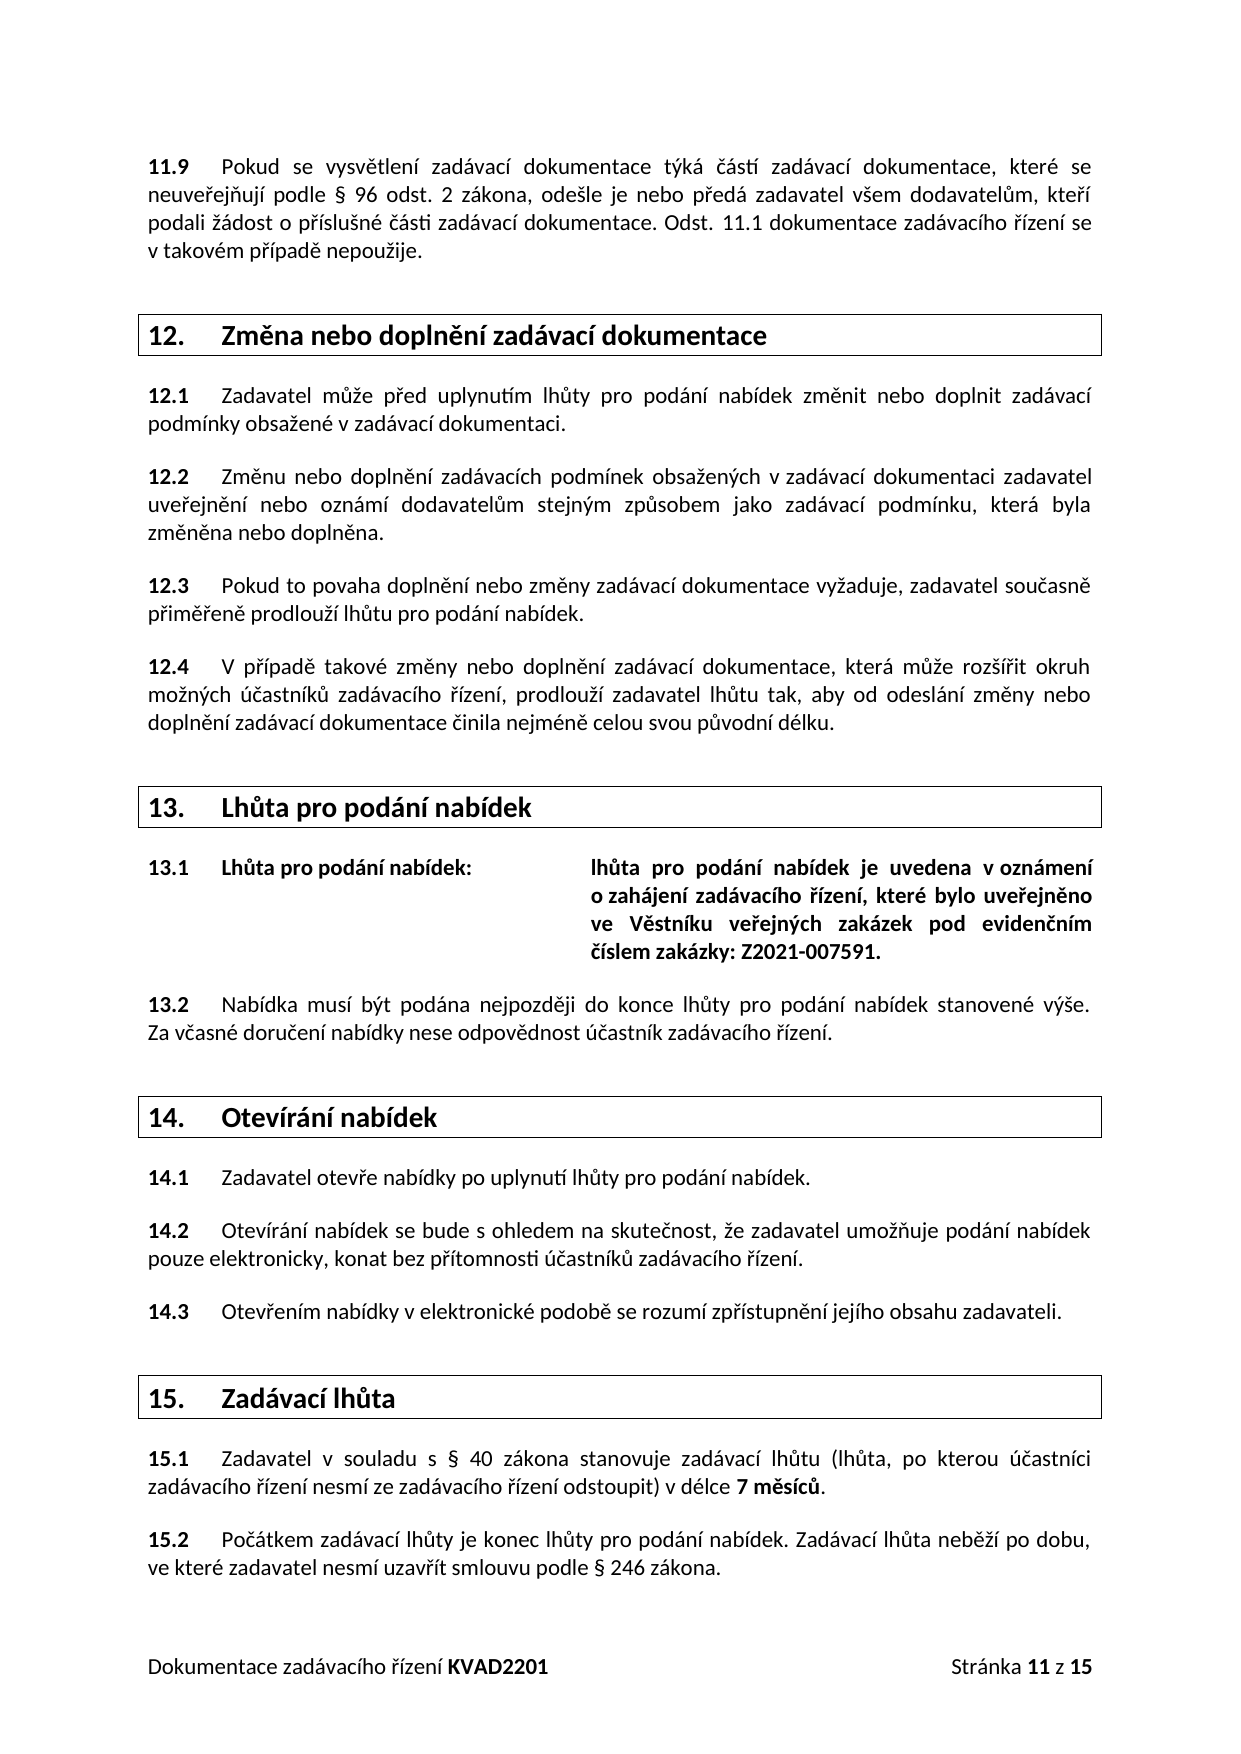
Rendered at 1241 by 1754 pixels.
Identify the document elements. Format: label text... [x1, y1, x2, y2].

text Otevřením nabídky v elektronické podobě se rozumí zpřístupnění jejího obsahu zadavateli. [148, 1297, 1093, 1325]
text Lhůta pro podání nabídek: lhůta pro podání nabídek je uvedena v oznámení o zahájení zadávacího řízení, které bylo uveřejněno ve Věstníku veřejných zakázek pod evidenčním číslem zakázky: Z2021-007591. [148, 853, 1093, 965]
text Pokud to povaha doplnění nebo změny zadávací dokumentace vyžaduje, zadavatel současně přiměřeně prodlouží lhůtu pro podání nabídek. [148, 571, 1093, 627]
text Zadavatel otevře nabídky po uplynutí lhůty pro podání nabídek. [148, 1163, 1093, 1191]
text Otevírání nabídek se bude s ohledem na skutečnost, že zadavatel umožňuje podání nabídek pouze elektronicky, konat bez přítomnosti účastníků zadávacího řízení. [148, 1216, 1093, 1272]
text Zadávací lhůta [139, 1376, 1101, 1418]
text Zadavatel může před uplynutím lhůty pro podání nabídek změnit nebo doplnit zadávací podmínky obsažené v zadávací dokumentaci. [148, 381, 1093, 437]
text Lhůta pro podání nabídek [139, 787, 1101, 827]
text Pokud se vysvětlení zadávací dokumentace týká částí zadávací dokumentace, které se neuveřejňují podle § 96 odst. 2 zákona, odešle je nebo předá zadavatel všem dodavatelům, kteří podali žádost o příslušné části zadávací dokumentace. Odst. 11.1 dokumentace zadávacího řízení se v takovém případě nepoužije. [148, 152, 1093, 264]
text Změnu nebo doplnění zadávacích podmínek obsažených v zadávací dokumentaci zadavatel uveřejnění nebo oznámí dodavatelům stejným způsobem jako zadávací podmínku, která byla změněna nebo doplněna. [148, 462, 1093, 546]
text Nabídka musí být podána nejpozději do konce lhůty pro podání nabídek stanovené výše. Za včasné doručení nabídky nese odpovědnost účastník zadávacího řízení. [148, 990, 1093, 1046]
text Počátkem zadávací lhůty je konec lhůty pro podání nabídek. Zadávací lhůta neběží po dobu, ve které zadavatel nesmí uzavřít smlouvu podle § 246 zákona. [148, 1525, 1093, 1581]
text Otevírání nabídek [139, 1097, 1101, 1137]
text Zadavatel v souladu s § 40 zákona stanovuje zadávací lhůtu (lhůta, po kterou účastníci zadávacího řízení nesmí ze zadávacího řízení odstoupit) v délce 7 měsíců. [148, 1444, 1093, 1500]
text V případě takové změny nebo doplnění zadávací dokumentace, která může rozšířit okruh možných účastníků zadávacího řízení, prodlouží zadavatel lhůtu tak, aby od odeslání změny nebo doplnění zadávací dokumentace činila nejméně celou svou původní délku. [148, 652, 1093, 736]
text Změna nebo doplnění zadávací dokumentace [139, 315, 1101, 355]
